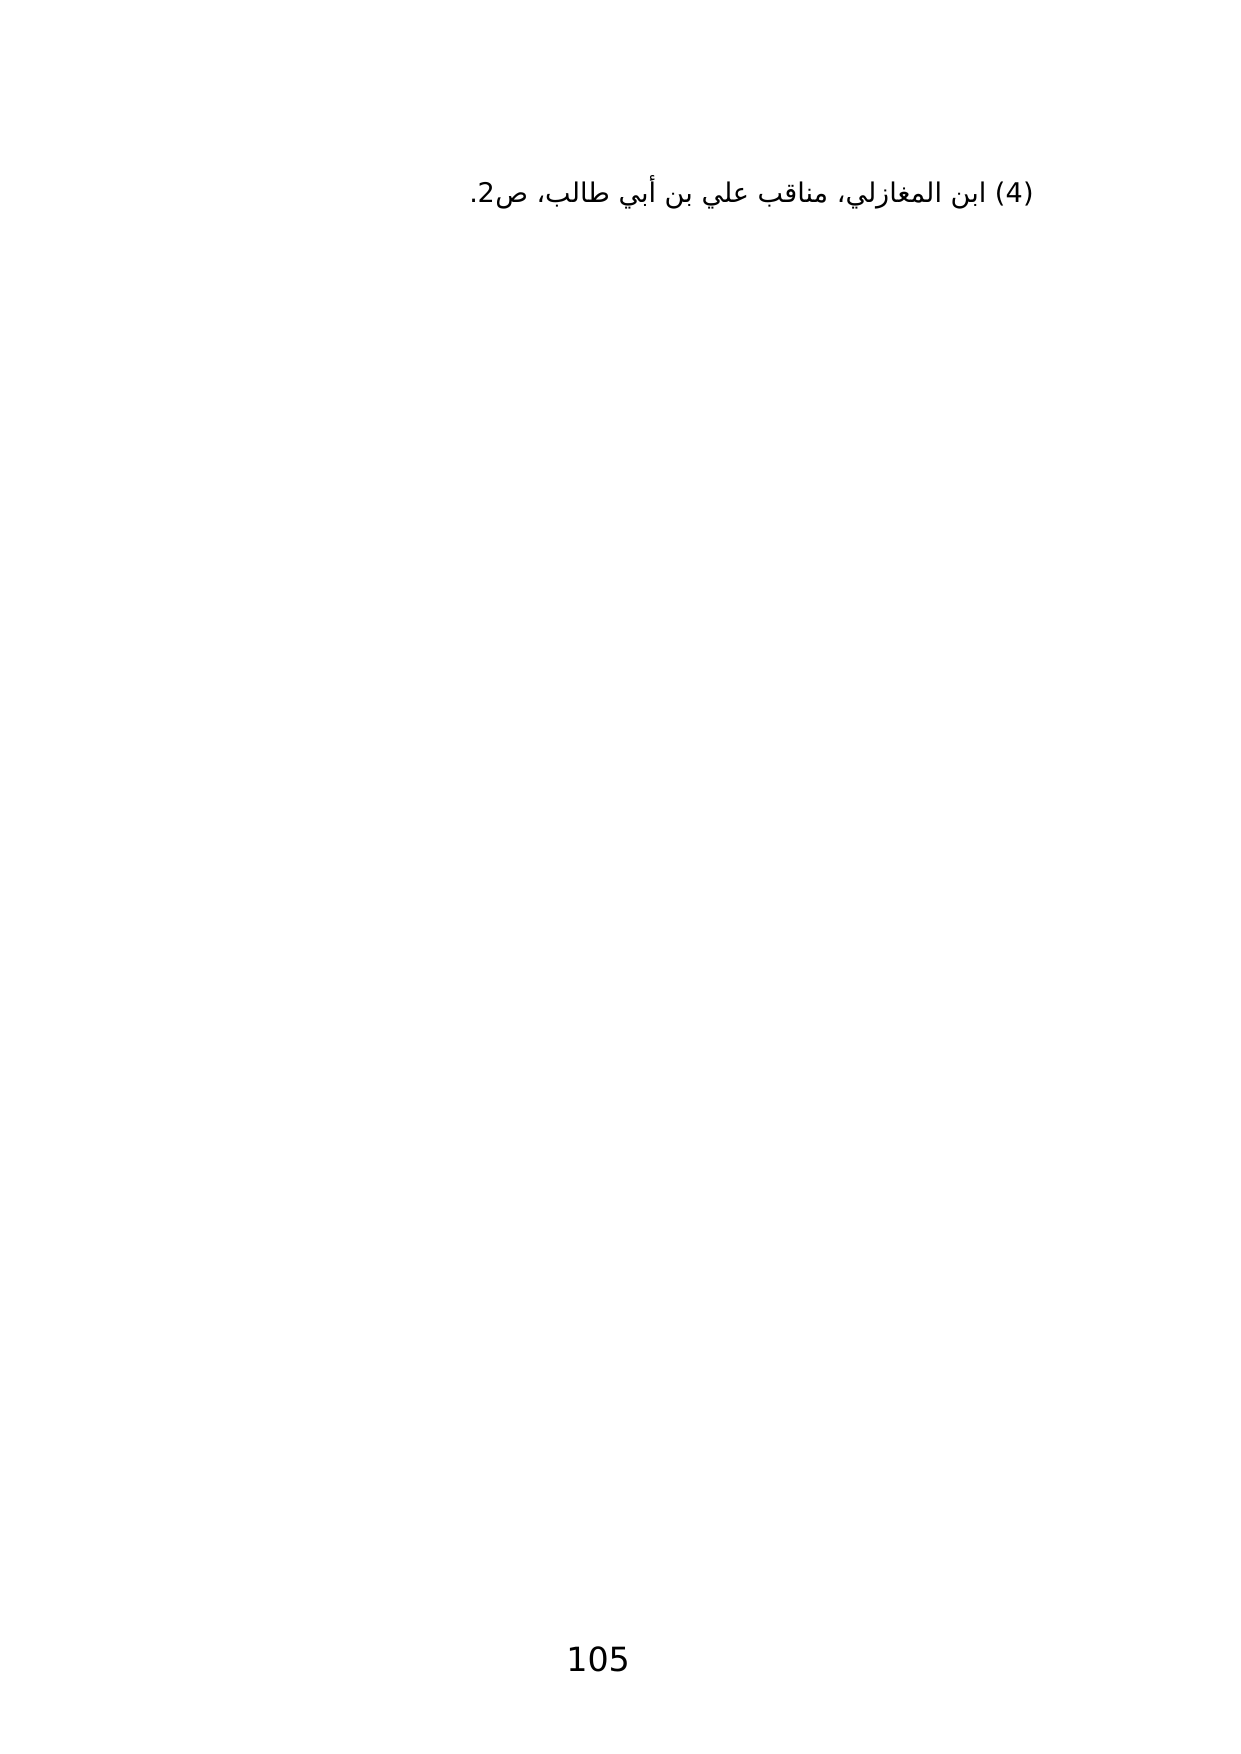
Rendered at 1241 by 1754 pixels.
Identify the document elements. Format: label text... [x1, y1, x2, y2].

text (4) ابن المغازلي، مناقب علي بن أبي طالب، ص2. [222, 177, 1033, 209]
